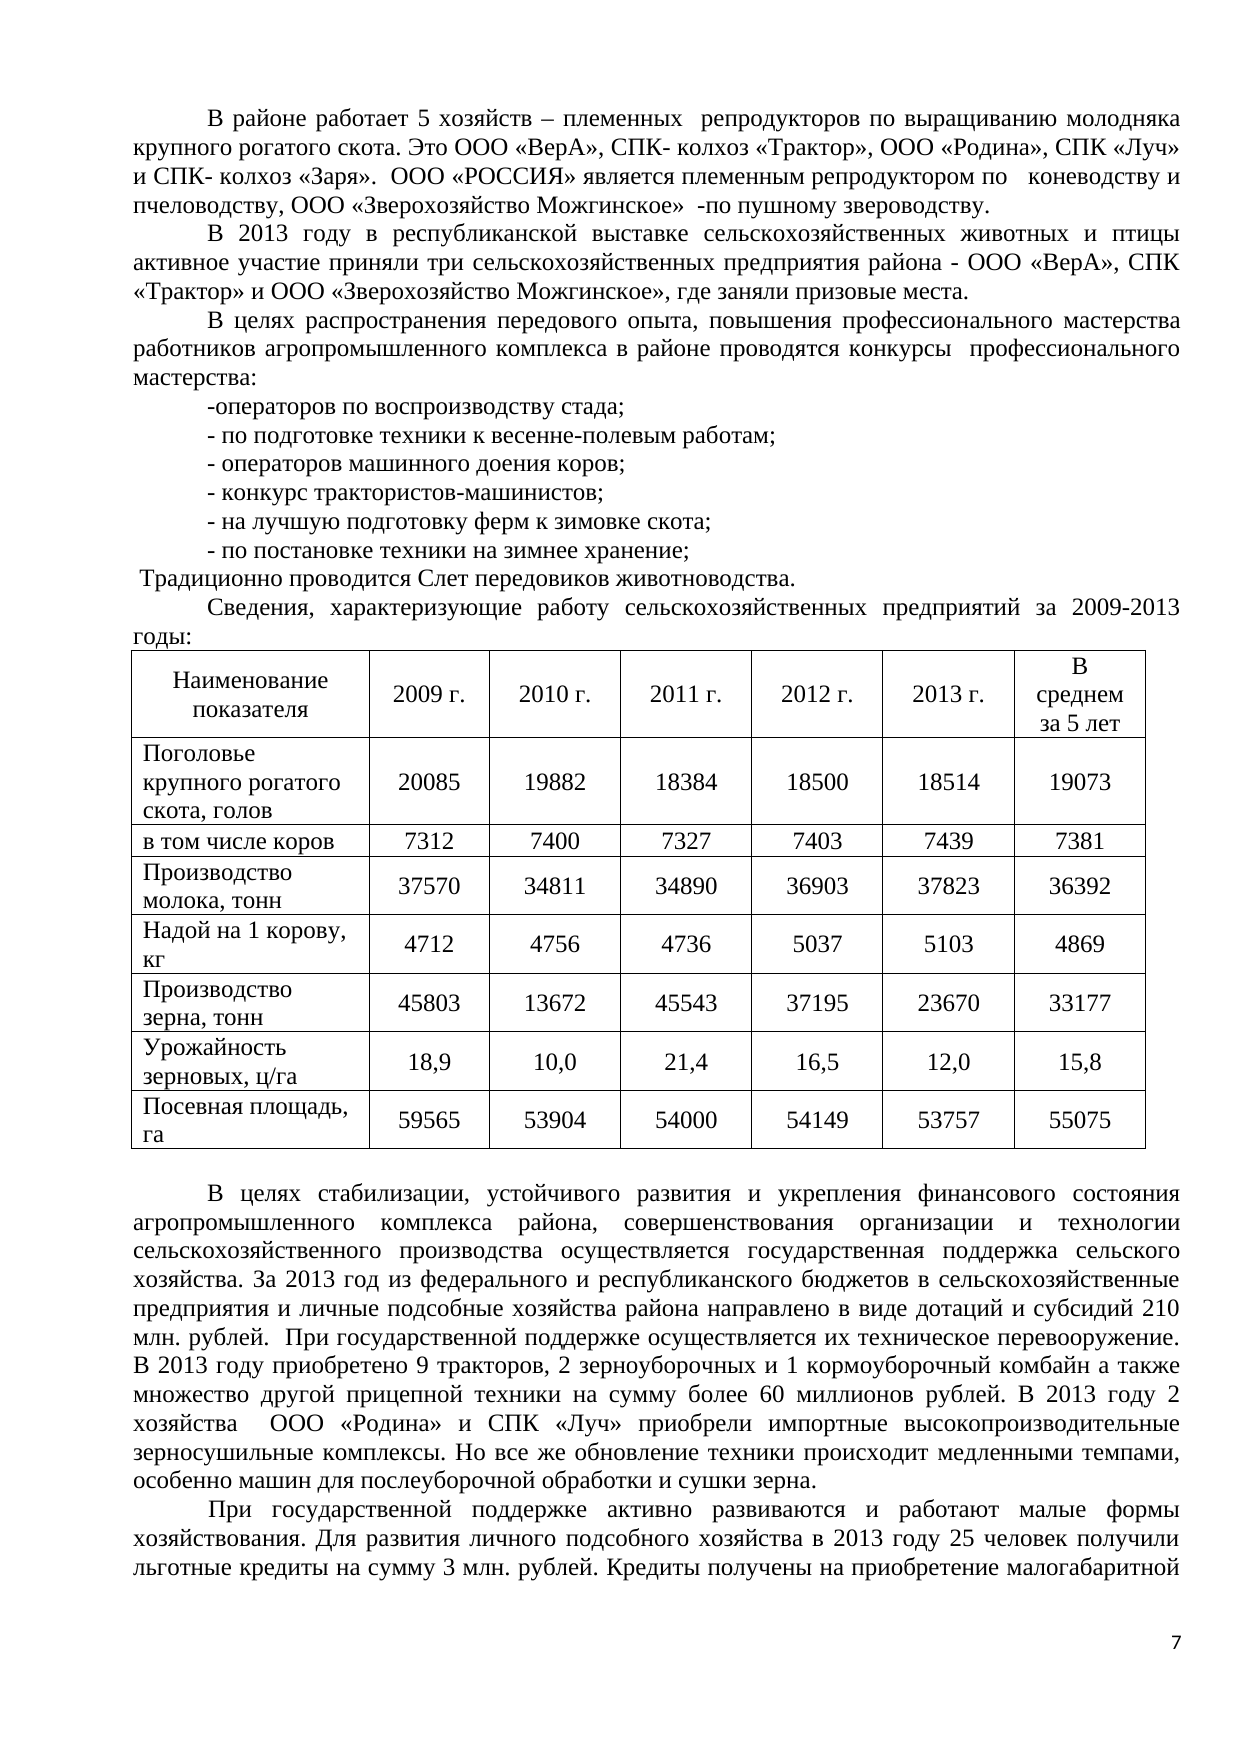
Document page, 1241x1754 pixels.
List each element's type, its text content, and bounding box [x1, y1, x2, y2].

text - операторов машинного доения коров; [133, 448, 1181, 477]
text Сведения, характеризующие работу сельскохозяйственных предприятий за 2009-2013 годы: [133, 592, 1181, 650]
table_cell 20085 [370, 738, 489, 824]
table_cell 7400 [490, 825, 620, 856]
table_cell 55075 [1015, 1091, 1145, 1148]
table_cell 7403 [752, 825, 882, 856]
text - конкурс трактористов-машинистов; [133, 477, 1181, 506]
table_cell Производство зерна, тонн [132, 974, 369, 1031]
table_cell 4712 [370, 915, 489, 973]
table_cell 18500 [752, 738, 882, 824]
table_cell 54000 [621, 1091, 751, 1148]
table_header 2011 г. [621, 651, 751, 737]
table_cell 23670 [883, 974, 1014, 1031]
table_cell 16,5 [752, 1032, 882, 1090]
table_cell в том числе коров [132, 825, 369, 856]
table_cell 5103 [883, 915, 1014, 973]
table_header 2010 г. [490, 651, 620, 737]
text В 2013 году в республиканской выставке сельскохозяйственных животных и птицы активное участие приняли три сельскохозяйственных предприятия района - ООО «ВерА», СПК «Трактор» и ООО «Зверохозяйство Можгинское», где заняли призовые места. [133, 218, 1181, 305]
table_cell 7327 [621, 825, 751, 856]
table_cell 7312 [370, 825, 489, 856]
table_cell 34811 [490, 857, 620, 914]
table_cell Урожайность зерновых, ц/га [132, 1032, 369, 1090]
table_cell 34890 [621, 857, 751, 914]
table_cell 18384 [621, 738, 751, 824]
table_header 2013 г. [883, 651, 1014, 737]
table_cell 5037 [752, 915, 882, 973]
table_cell 53904 [490, 1091, 620, 1148]
table_cell 36903 [752, 857, 882, 914]
table_cell 7381 [1015, 825, 1145, 856]
table_header 2012 г. [752, 651, 882, 737]
text - по подготовке техники к весенне-полевым работам; [133, 420, 1181, 448]
table_cell 13672 [490, 974, 620, 1031]
table_cell 7439 [883, 825, 1014, 856]
table_cell 4736 [621, 915, 751, 973]
table_cell 10,0 [490, 1032, 620, 1090]
table_cell 18,9 [370, 1032, 489, 1090]
text В районе работает 5 хозяйств – племенных репродукторов по выращиванию молодняка крупного рогатого скота. Это ООО «ВерА», СПК- колхоз «Трактор», ООО «Родина», СПК «Луч» и СПК- колхоз «Заря». ООО «РОССИЯ» является племенным репродуктором по коневодству и пчеловодству, ООО «Зверохозяйство Можгинское» -по пушному звероводству. [133, 103, 1181, 218]
table_cell 54149 [752, 1091, 882, 1148]
table_cell 4756 [490, 915, 620, 973]
table_cell 12,0 [883, 1032, 1014, 1090]
table_cell Посевная площадь, га [132, 1091, 369, 1148]
table_cell Надой на 1 корову, кг [132, 915, 369, 973]
table_cell 18514 [883, 738, 1014, 824]
table_header В среднем за 5 лет [1015, 651, 1145, 737]
table_cell 19073 [1015, 738, 1145, 824]
table_cell 33177 [1015, 974, 1145, 1031]
table_cell 19882 [490, 738, 620, 824]
table_cell 37195 [752, 974, 882, 1031]
table_header 2009 г. [370, 651, 489, 737]
table_cell Производство молока, тонн [132, 857, 369, 914]
table_header Наименование показателя [132, 651, 369, 737]
text -операторов по воспроизводству стада; [133, 391, 1181, 420]
table_cell 4869 [1015, 915, 1145, 973]
table_cell 53757 [883, 1091, 1014, 1148]
table_cell 45543 [621, 974, 751, 1031]
text В целях стабилизации, устойчивого развития и укрепления финансового состояния агропромышленного комплекса района, совершенствования организации и технологии сельскохозяйственного производства осуществляется государственная поддержка сельского хозяйства. За 2013 год из федерального и республиканского бюджетов в сельскохозяйственные предприятия и личные подсобные хозяйства района направлено в виде дотаций и субсидий 210 млн. рублей. При государственной поддержке осуществляется их техническое перевооружение. В 2013 году приобретено 9 тракторов, 2 зерноуборочных и 1 кормоуборочный комбайн а также множество другой прицепной техники на сумму более 60 миллионов рублей. В 2013 году 2 хозяйства ООО «Родина» и СПК «Луч» приобрели импортные высокопроизводительные зерносушильные комплексы. Но все же обновление техники происходит медленными темпами, особенно машин для послеуборочной обработки и сушки зерна. [133, 1178, 1181, 1494]
table_cell Поголовье крупного рогатого скота, голов [132, 738, 369, 824]
table_cell 59565 [370, 1091, 489, 1148]
text - на лучшую подготовку ферм к зимовке скота; [133, 506, 1181, 535]
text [133, 1494, 1181, 1581]
table_cell 15,8 [1015, 1032, 1145, 1090]
text Традиционно проводится Слет передовиков животноводства. [133, 563, 1181, 592]
table_cell 37570 [370, 857, 489, 914]
text - по постановке техники на зимнее хранение; [133, 535, 1181, 563]
table_cell 21,4 [621, 1032, 751, 1090]
table_cell 45803 [370, 974, 489, 1031]
table_cell 36392 [1015, 857, 1145, 914]
table_cell 37823 [883, 857, 1014, 914]
text В целях распространения передового опыта, повышения профессионального мастерства работников агропромышленного комплекса в районе проводятся конкурсы профессионального мастерства: [133, 305, 1181, 391]
